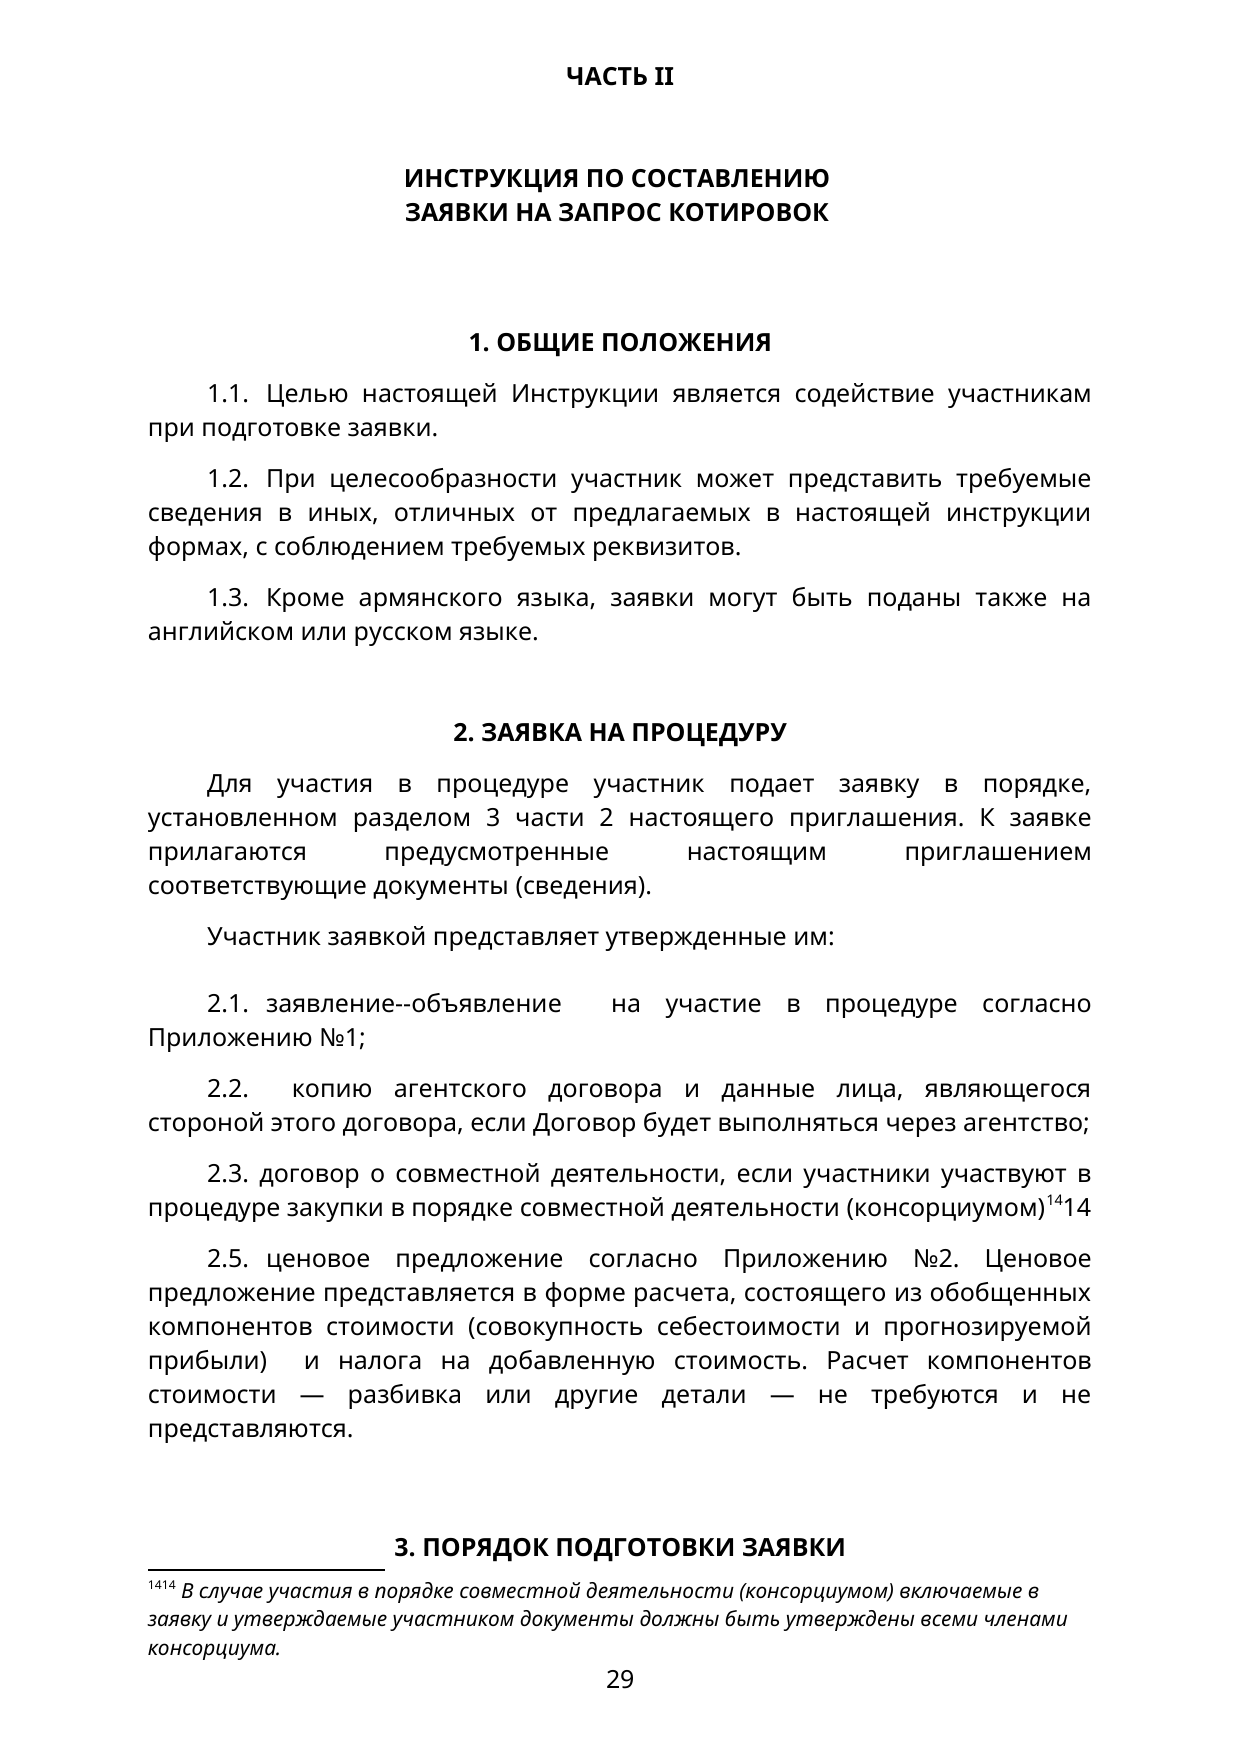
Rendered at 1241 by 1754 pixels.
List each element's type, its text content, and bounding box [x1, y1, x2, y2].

text 2.2. копию агентского договора и данные лица, являющегося стороной этого договора, если Договор будет выполняться через агентство; [148, 1071, 1092, 1139]
text 3. ПОРЯДОК ПОДГОТОВКИ ЗАЯВКИ [148, 1529, 1092, 1563]
text ИНСТРУКЦИЯ ПО СОСТАВЛЕНИЮ ЗАЯВКИ НА ЗАПРОС КОТИРОВОК [148, 161, 1092, 257]
text Участник заявкой представляет утвержденные им: [148, 918, 1092, 952]
text 2.3. договор о совместной деятельности, если участники участвуют в процедуре закупки в порядке совместной деятельности (консорциумом)14 [148, 1156, 1092, 1224]
text 1. ОБЩИЕ ПОЛОЖЕНИЯ [148, 325, 1092, 359]
text 1.3. Кроме армянского языка, заявки могут быть поданы также на английском или русском языке. [148, 579, 1092, 647]
text 1.2. При целесообразности участник может представить требуемые сведения в иных, отличных от предлагаемых в настоящей инструкции формах, с соблюдением требуемых реквизитов. [148, 460, 1092, 562]
text 1.1. Целью настоящей Инструкции является содействие участникам при подготовке заявки. [148, 376, 1092, 444]
text ЧАСТЬ II [148, 59, 1092, 93]
text 2.1. заявление--объявлениe на участие в процедуре согласно Приложению №1; [148, 986, 1092, 1054]
text 2.5. ценовое предложение согласно Приложению №2. Ценовое предложение представляется в форме расчета, состоящего из обобщенных компонентов стоимости (совокупность себестоимости и прогнозируемой прибыли) и налога на добавленную стоимость. Расчет компонентов стоимости — разбивка или другие детали — не требуются и не представляются. [148, 1240, 1092, 1445]
text Для участия в процедуре участник подает заявку в порядке, установленном разделом 3 части 2 настоящего приглашения. К заявке прилагаются предусмотренные настоящим приглашением соответствующие документы (сведения). [148, 765, 1092, 902]
text 2. ЗАЯВКА НА ПРОЦЕДУРУ [148, 715, 1092, 749]
